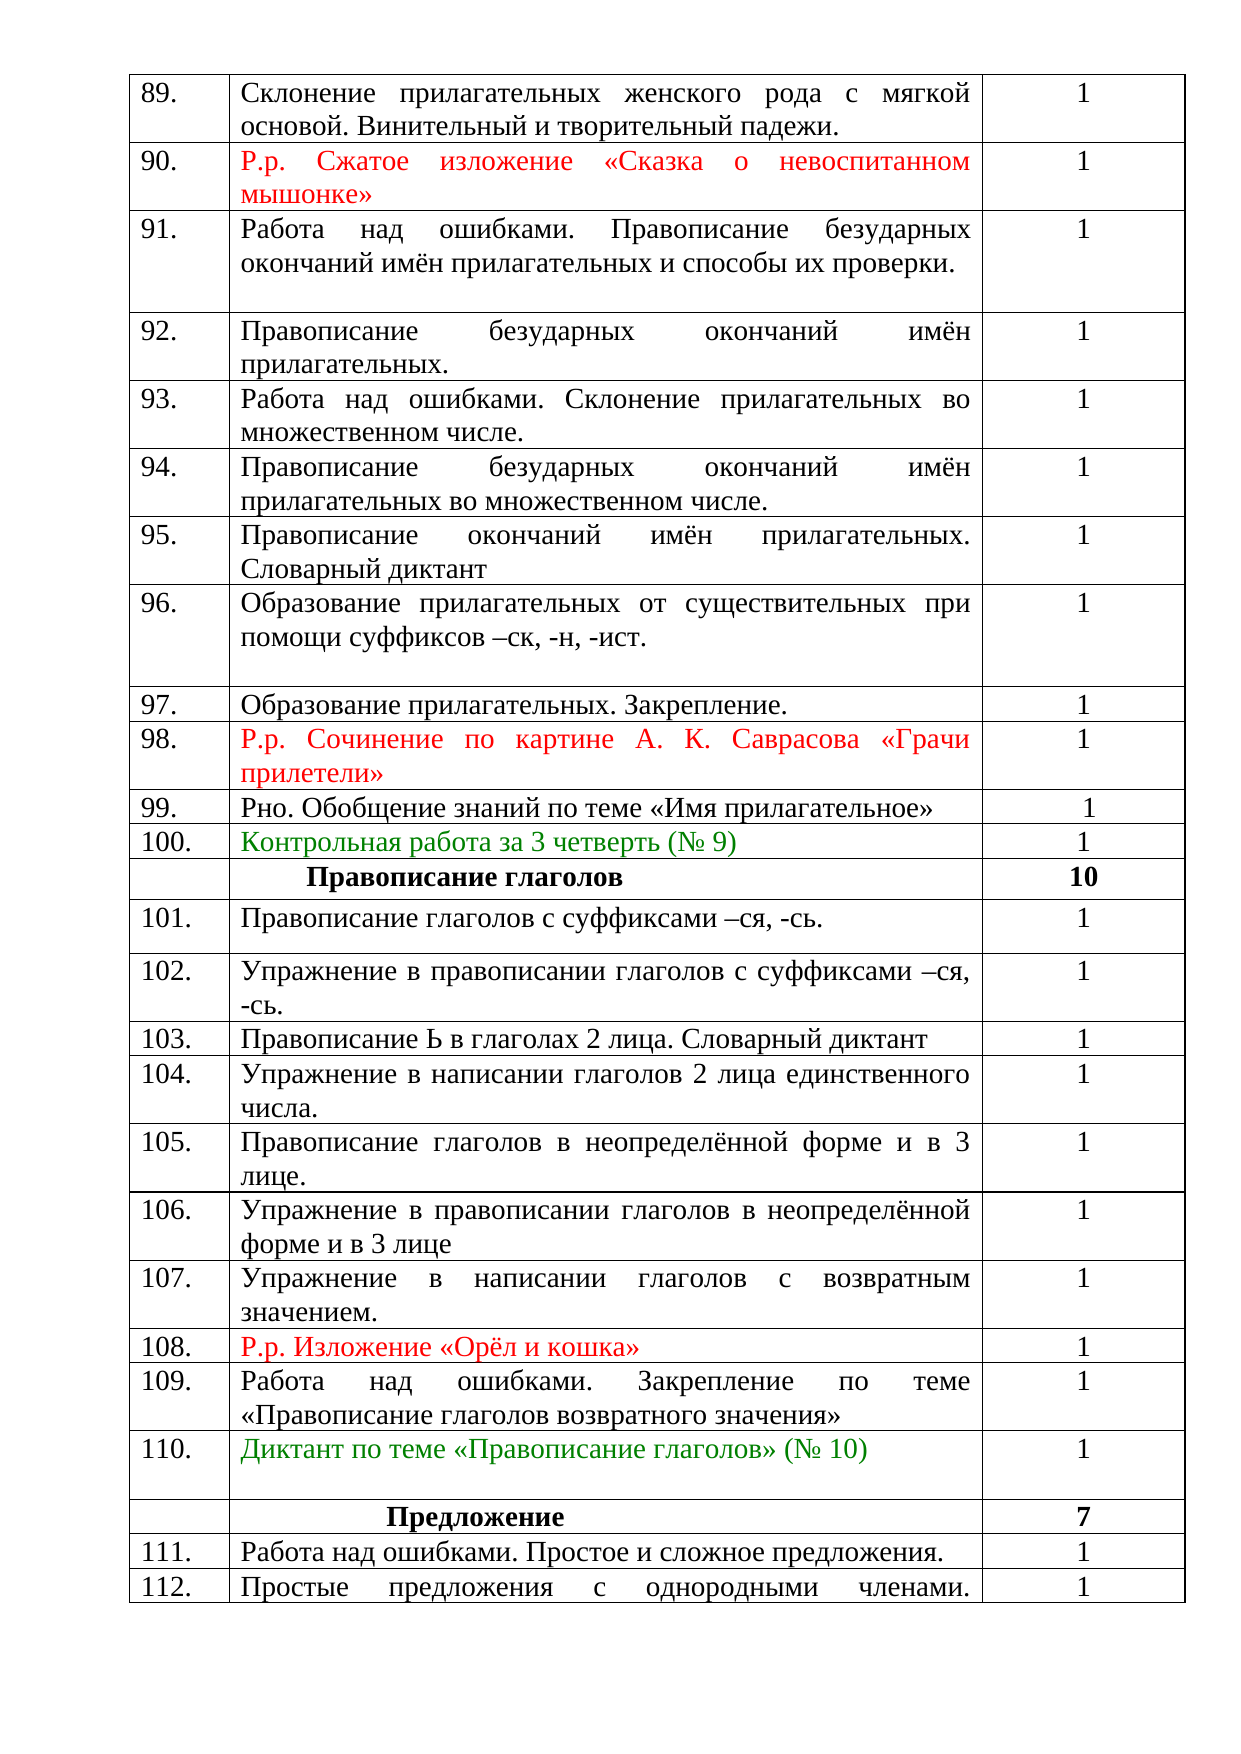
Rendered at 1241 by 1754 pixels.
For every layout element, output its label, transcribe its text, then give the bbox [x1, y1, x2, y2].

table_cell Склонение прилагательных женского рода с мягкой основой. Винительный и творительный падежи. [230, 75, 982, 142]
table_cell 1 [983, 143, 1184, 210]
table_cell 102. [130, 954, 229, 1021]
table_cell 108. [130, 1329, 229, 1362]
table_cell 1 [983, 1534, 1184, 1568]
table_cell 1 [983, 75, 1184, 142]
table_cell 1 [983, 1124, 1184, 1191]
table_cell 89. [130, 75, 229, 142]
table_cell Образование прилагательных от существительных при помощи суффиксов –ск, -н, -ист. [230, 585, 982, 686]
table_cell 1 [983, 1329, 1184, 1362]
table_cell Правописание окончаний имён прилагательных. Словарный диктант [230, 517, 982, 584]
table_cell Р.р. Сочинение по картине А. К. Саврасова «Грачи прилетели» [230, 722, 982, 789]
table_cell Правописание безударных окончаний имён прилагательных. [230, 313, 982, 380]
table_cell Упражнение в написании глаголов 2 лица единственного числа. [230, 1056, 982, 1123]
table_cell Упражнение в правописании глаголов с суффиксами –ся, -сь. [230, 954, 982, 1021]
table_cell 1 [983, 1022, 1184, 1055]
table_cell 1 [983, 722, 1184, 789]
table_cell 1 [983, 1193, 1184, 1259]
table_cell 105. [130, 1124, 229, 1191]
table_cell 1 [983, 1569, 1184, 1602]
table_cell 7 [983, 1500, 1184, 1533]
table_cell 1 [983, 900, 1184, 952]
table_cell Правописание Ь в глаголах 2 лица. Словарный диктант [230, 1022, 982, 1055]
table_cell Работа над ошибками. Простое и сложное предложения. [230, 1534, 982, 1568]
table_cell 1 [983, 449, 1184, 516]
table_cell Диктант по теме «Правописание глаголов» (№ 10) [230, 1431, 982, 1498]
table_cell 1 [983, 211, 1184, 312]
table_cell 101. [130, 900, 229, 952]
table_cell 1 [983, 313, 1184, 380]
table_cell 1 [983, 687, 1184, 721]
table_cell [130, 1500, 229, 1533]
table_cell Работа над ошибками. Правописание безударных окончаний имён прилагательных и способы их проверки. [230, 211, 982, 312]
table_cell 97. [130, 687, 229, 721]
table_cell Правописание глаголов в неопределённой форме и в 3 лице. [230, 1124, 982, 1191]
table_cell 92. [130, 313, 229, 380]
table_cell 91. [130, 211, 229, 312]
table_cell 99. [130, 790, 229, 823]
table_cell Упражнение в написании глаголов с возвратным значением. [230, 1261, 982, 1328]
table_cell 1 [983, 1056, 1184, 1123]
table_cell Предложение [230, 1500, 982, 1533]
table_cell 1 [983, 1363, 1184, 1430]
table_cell 94. [130, 449, 229, 516]
table_cell Упражнение в правописании глаголов в неопределённой форме и в 3 лице [230, 1193, 982, 1259]
table_cell 1 [983, 824, 1184, 858]
table_cell 109. [130, 1363, 229, 1430]
table_cell Р.р. Сжатое изложение «Сказка о невоспитанном мышонке» [230, 143, 982, 210]
table_cell 90. [130, 143, 229, 210]
table_cell [130, 859, 229, 899]
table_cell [230, 1569, 982, 1602]
table_cell 112. [130, 1569, 229, 1602]
table_cell 98. [130, 722, 229, 789]
table_cell Контрольная работа за 3 четверть (№ 9) [230, 824, 982, 858]
table_cell 100. [130, 824, 229, 858]
table_cell 1 [983, 1431, 1184, 1498]
table_cell 106. [130, 1193, 229, 1259]
table_cell 10 [983, 859, 1184, 899]
table_cell 1 [983, 381, 1184, 448]
table_cell Правописание глаголов с суффиксами –ся, -сь. [230, 900, 982, 952]
table_cell Работа над ошибками. Склонение прилагательных во множественном числе. [230, 381, 982, 448]
table_cell 110. [130, 1431, 229, 1498]
table_cell Образование прилагательных. Закрепление. [230, 687, 982, 721]
table_cell Правописание безударных окончаний имён прилагательных во множественном числе. [230, 449, 982, 516]
table_cell 103. [130, 1022, 229, 1055]
table_cell Правописание глаголов [230, 859, 982, 899]
table_cell Рно. Обобщение знаний по теме «Имя прилагательное» [230, 790, 982, 823]
table_cell 1 [983, 954, 1184, 1021]
table_cell 1 [983, 585, 1184, 686]
table_cell 96. [130, 585, 229, 686]
table_cell 104. [130, 1056, 229, 1123]
table_cell Работа над ошибками. Закрепление по теме «Правописание глаголов возвратного значения» [230, 1363, 982, 1430]
table_cell 95. [130, 517, 229, 584]
table_cell 93. [130, 381, 229, 448]
table_cell 111. [130, 1534, 229, 1568]
table_cell 1 [983, 790, 1184, 823]
table_cell 1 [983, 1261, 1184, 1328]
table_cell 1 [983, 517, 1184, 584]
table_cell 107. [130, 1261, 229, 1328]
table_cell Р.р. Изложение «Орёл и кошка» [230, 1329, 982, 1362]
